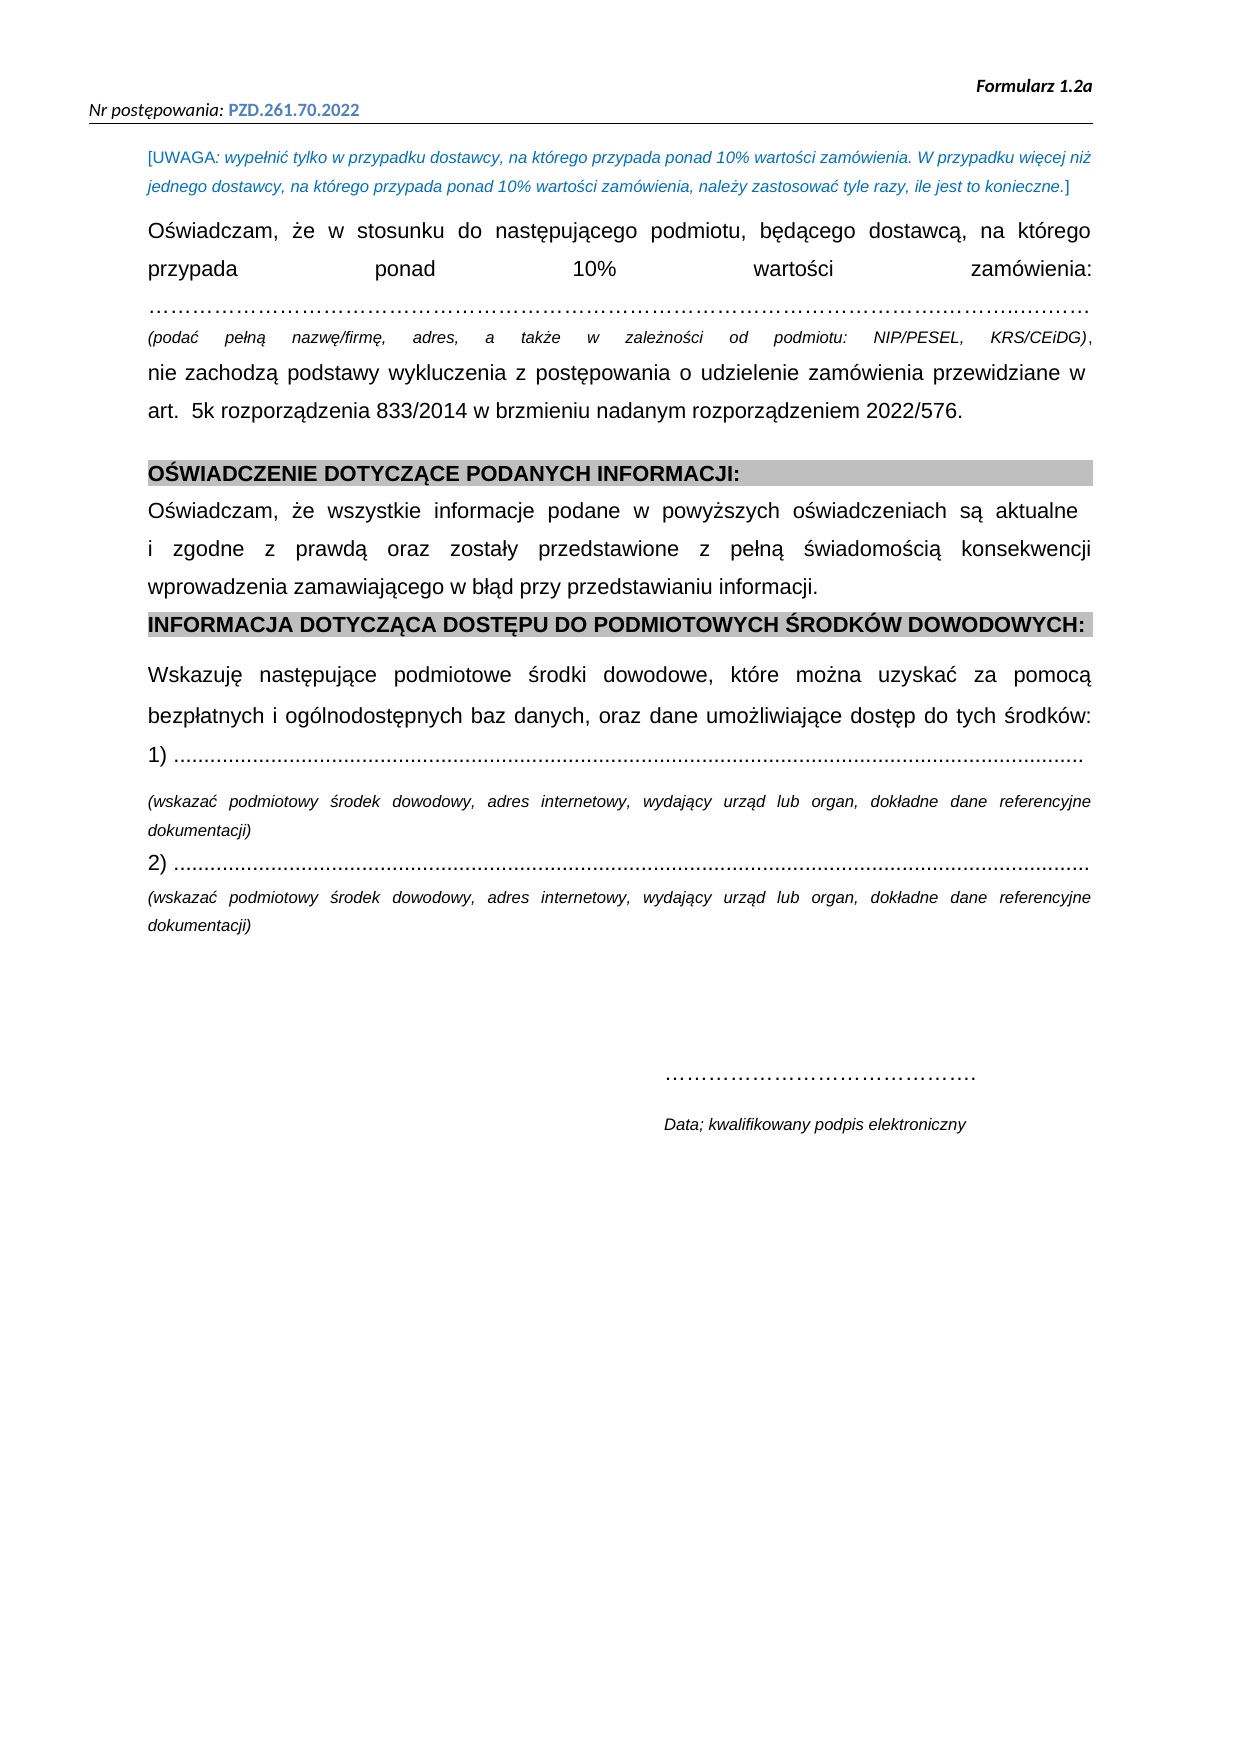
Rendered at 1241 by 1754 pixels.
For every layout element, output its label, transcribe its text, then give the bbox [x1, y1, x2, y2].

text [UWAGA: wypełnić tylko w przypadku dostawcy, na którego przypada ponad 10% wartości zamówienia. W przypadku więcej niż jednego dostawcy, na którego przypada ponad 10% wartości zamówienia, należy zastosować tyle razy, ile jest to konieczne.] [148, 148, 1093, 196]
text Wskazuję następujące podmiotowe środki dowodowe, które można uzyskać za pomocą bezpłatnych i ogólnodostępnych baz danych, oraz dane umożliwiające dostęp do tych środków: 1) ...................................................................................................................................................... [148, 662, 1093, 767]
text 2) ....................................................................................................................................................... [148, 849, 1093, 875]
text (wskazać podmiotowy środek dowodowy, adres internetowy, wydający urząd lub organ, dokładne dane referencyjne dokumentacji) [148, 792, 1093, 840]
text Oświadczam, że w stosunku do następującego podmiotu, będącego dostawcą, na którego przypada ponad 10% wartości zamówienia: ……………………………………………………………………………………………….………..….…… (podać pełną nazwę/firmę, adres, a także w zależności od podmiotu: NIP/PESEL, KRS/CEiDG), nie zachodzą podstawy wykluczenia z postępowania o udzielenie zamówienia przewidziane w art. 5k rozporządzenia 833/2014 w brzmieniu nadanym rozporządzeniem 2022/576. [148, 218, 1093, 423]
text Oświadczam, że wszystkie informacje podane w powyższych oświadczeniach są aktualne i zgodne z prawdą oraz zostały przedstawione z pełną świadomością konsekwencji wprowadzenia zamawiającego w błąd przy przedstawianiu informacji. [148, 498, 1093, 599]
text ……………………………………. [148, 1060, 1093, 1085]
text OŚWIADCZENIE DOTYCZĄCE PODANYCH INFORMACJI: [148, 460, 1093, 486]
text (wskazać podmiotowy środek dowodowy, adres internetowy, wydający urząd lub organ, dokładne dane referencyjne dokumentacji) [148, 887, 1093, 935]
text INFORMACJA DOTYCZĄCA DOSTĘPU DO PODMIOTOWYCH ŚRODKÓW DOWODOWYCH: [148, 612, 1093, 637]
text Data; kwalifikowany podpis elektroniczny [148, 1114, 1093, 1133]
